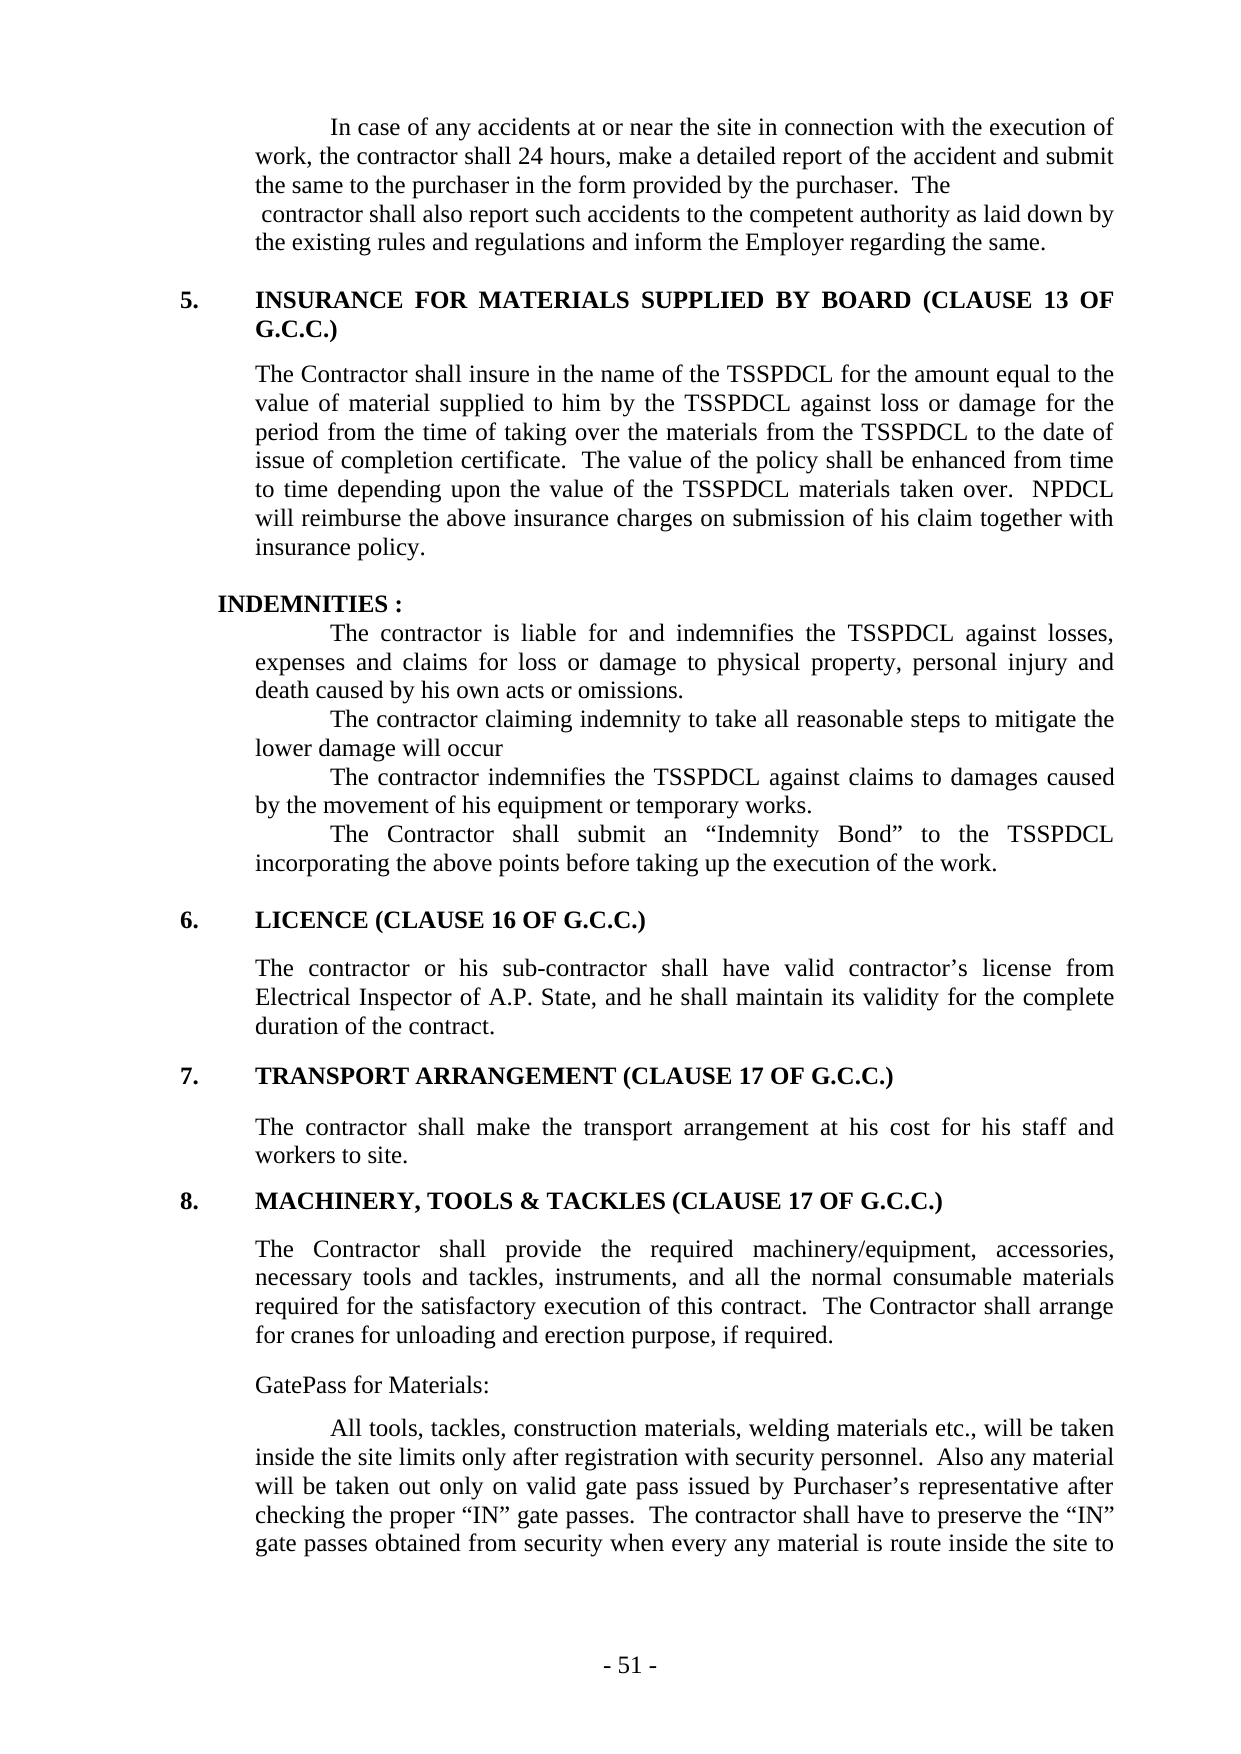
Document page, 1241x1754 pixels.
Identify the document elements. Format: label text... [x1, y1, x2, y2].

text contractor shall also report such accidents to the competent authority as laid down by the existing rules and regulations and inform the Employer regarding the same. [255, 199, 1115, 256]
list INDEMNITIES : [180, 589, 1115, 618]
list INSURANCE FOR MATERIALS SUPPLIED BY BOARD (CLAUSE 13 OF G.C.C.) [180, 285, 1115, 342]
list The Contractor shall submit an “Indemnity Bond” to the TSSPDCL incorporating the above points before taking up the execution of the work. [255, 819, 1115, 877]
text In case of any accidents at or near the site in connection with the execution of work, the contractor shall 24 hours, make a detailed report of the accident and submit the same to the purchaser in the form provided by the purchaser. The [255, 112, 1115, 199]
list The contractor claiming indemnity to take all reasonable steps to mitigate the lower damage will occur [255, 704, 1115, 762]
list LICENCE (CLAUSE 16 OF G.C.C.) [180, 906, 1115, 934]
list The contractor indemnifies the TSSPDCL against claims to damages caused by the movement of his equipment or temporary works. [255, 762, 1115, 819]
list MACHINERY, TOOLS & TACKLES (CLAUSE 17 OF G.C.C.) [180, 1186, 1115, 1214]
list TRANSPORT ARRANGEMENT (CLAUSE 17 OF G.C.C.) [180, 1061, 1115, 1090]
list The contractor is liable for and indemnifies the TSSPDCL against losses, expenses and claims for loss or damage to physical property, personal injury and death caused by his own acts or omissions. [180, 618, 1115, 704]
text The contractor shall make the transport arrangement at his cost for his staff and workers to site. [255, 1112, 1115, 1169]
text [255, 1413, 1115, 1557]
text for Materials: [255, 1370, 1115, 1399]
text The Contractor shall provide the required machinery/equipment, accessories, necessary tools and tackles, instruments, and all the normal consumable materials required for the satisfactory execution of this contract. The Contractor shall arrange for cranes for unloading and erection purpose, if required. [255, 1234, 1115, 1349]
text The contractor or his sub-contractor shall have valid contractor’s license from Electrical Inspector of A.P. State, and he shall maintain its validity for the complete duration of the contract. [255, 953, 1115, 1040]
text The Contractor shall insure in the name of the TSSPDCL for the amount equal to the value of material supplied to him by the TSSPDCL against loss or damage for the period from the time of taking over the materials from the TSSPDCL to the date of issue of completion certificate. The value of the policy shall be enhanced from time to time depending upon the value of the TSSPDCL materials taken over. NPDCL will reimburse the above insurance charges on submission of his claim together with insurance policy. [255, 359, 1115, 561]
